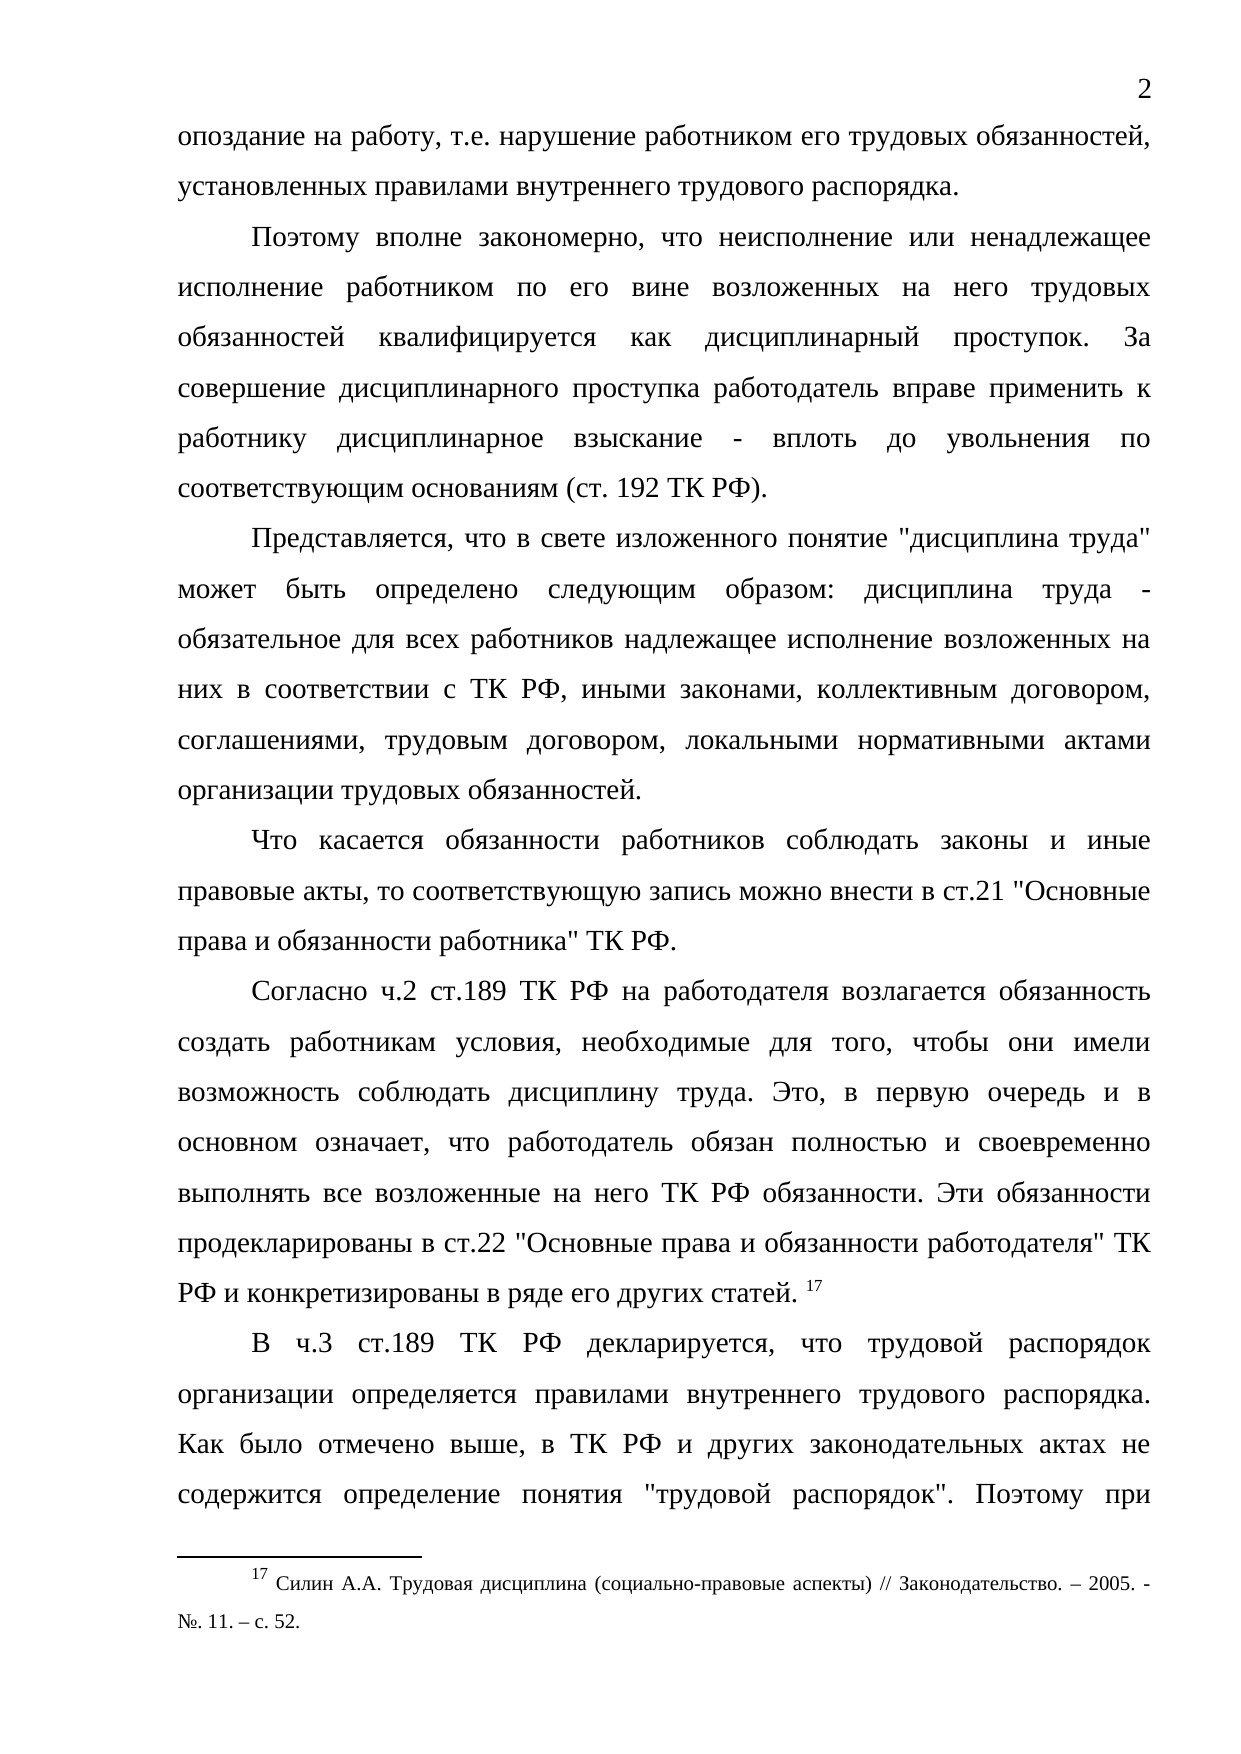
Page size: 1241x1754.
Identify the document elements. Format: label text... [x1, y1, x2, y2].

text Согласно ч.2 ст.189 ТК РФ на работодателя возлагается обязанность создать работникам условия, необходимые для того, чтобы они имели возможность соблюдать дисциплину труда. Это, в первую очередь и в основном означает, что работодатель обязан полностью и своевременно выполнять все возложенные на него ТК РФ обязанности. Эти обязанности продекларированы в ст.22 "Основные права и обязанности работодателя" ТК РФ и конкретизированы в ряде его других статей. [177, 973, 1152, 1309]
text Поэтому вполне закономерно, что неисполнение или ненадлежащее исполнение работником по его вине возложенных на него трудовых обязанностей квалифицируется как дисциплинарный проступок. За совершение дисциплинарного проступка работодатель вправе применить к работнику дисциплинарное взыскание - вплоть до увольнения по соответствующим основаниям (ст. 192 ТК РФ). [177, 219, 1152, 504]
text Что касается обязанности работников соблюдать законы и иные правовые акты, то соответствующую запись можно внести в ст.21 "Основные права и обязанности работника" ТК РФ. [177, 822, 1152, 957]
text Представляется, что в свете изложенного понятие "дисциплина труда" может быть определено следующим образом: дисциплина труда - обязательное для всех работников надлежащее исполнение возложенных на них в соответствии с ТК РФ, иными законами, коллективным договором, соглашениями, трудовым договором, локальными нормативными актами организации трудовых обязанностей. [177, 521, 1152, 806]
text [177, 1326, 1152, 1510]
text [177, 118, 1152, 202]
